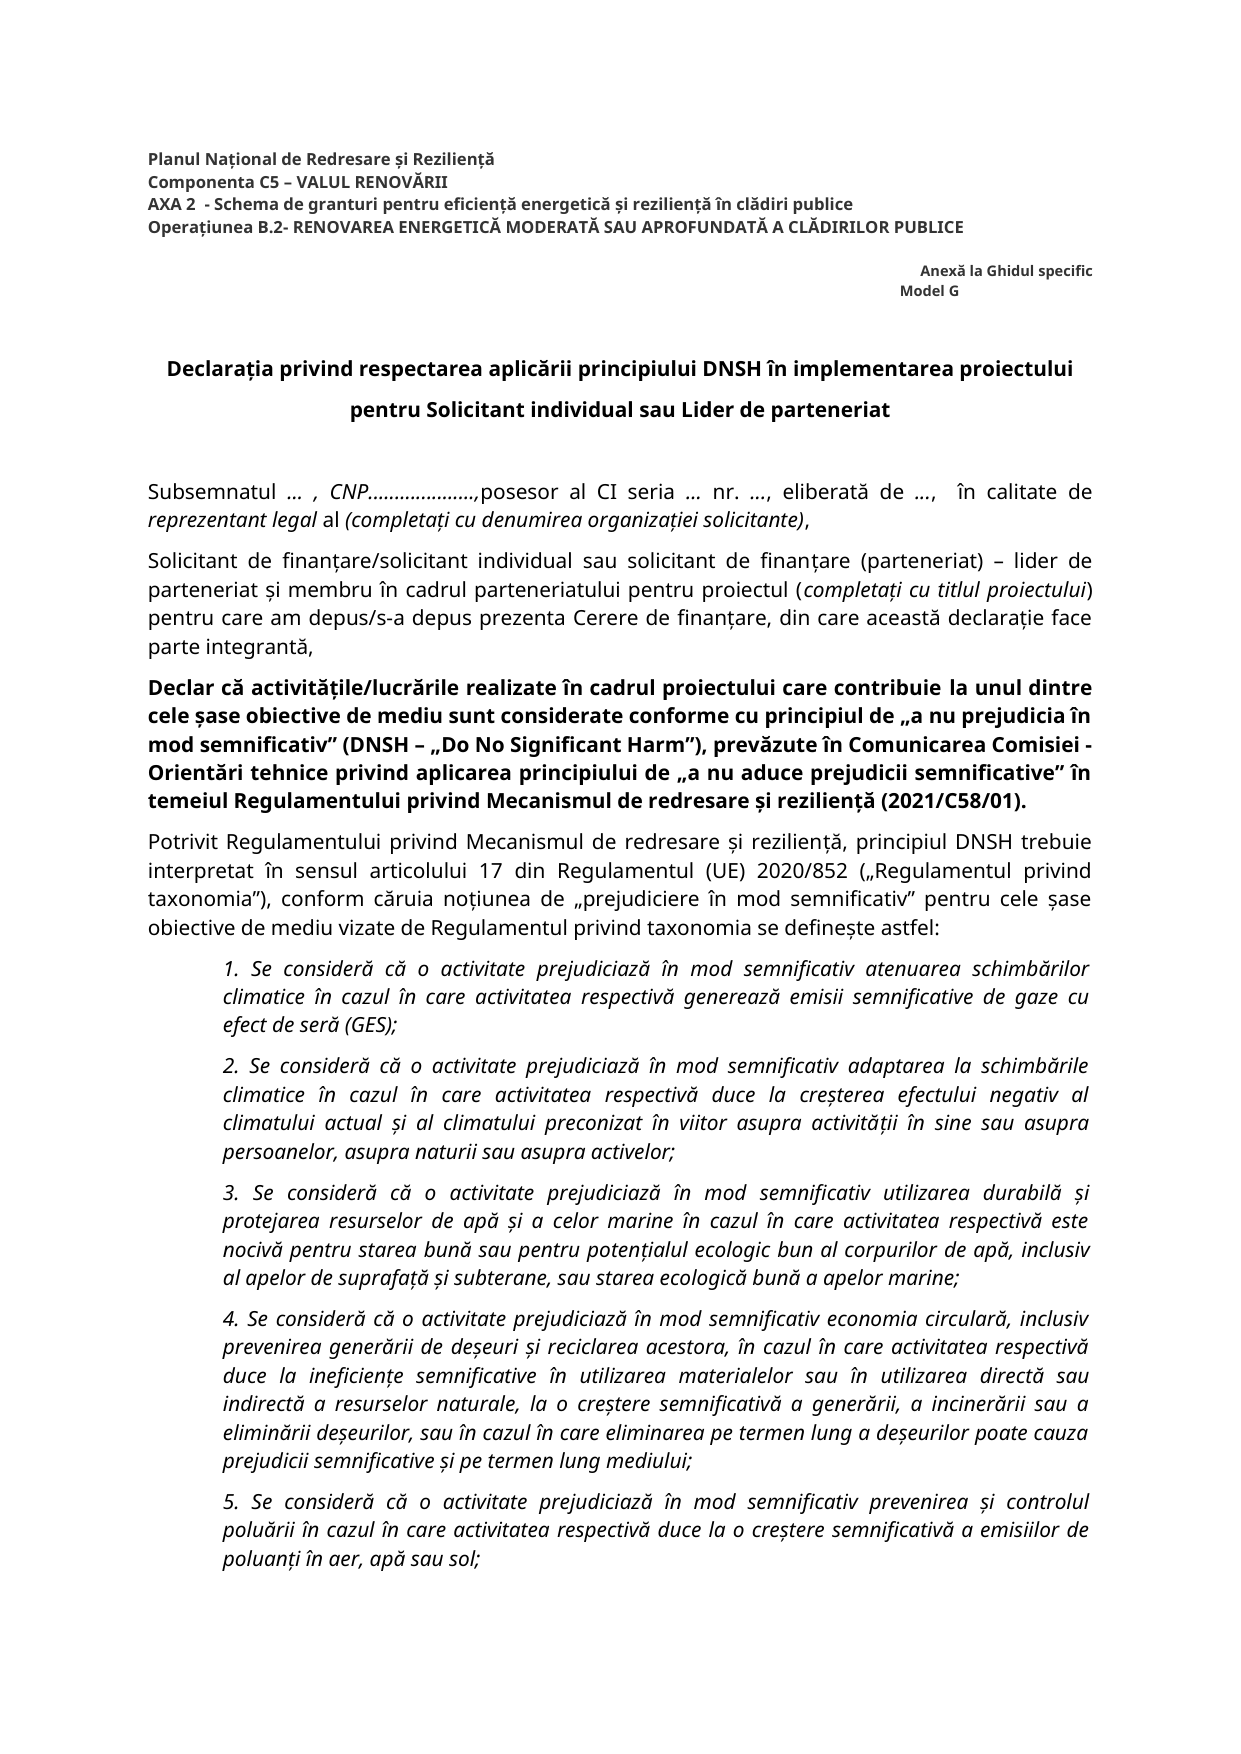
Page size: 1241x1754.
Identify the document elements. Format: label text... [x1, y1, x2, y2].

text 1. Se consideră că o activitate prejudiciază în mod semnificativ atenuarea schimbărilor climatice în cazul în care activitatea respectivă generează emisii semnificative de gaze cu efect de seră (GES); [223, 954, 1093, 1039]
text Operațiunea B.2- RENOVAREA ENERGETICĂ MODERATĂ SAU APROFUNDATĂ A CLĂDIRILOR PUBLICE [148, 216, 1093, 238]
text Anexă la Ghidul specific [148, 261, 1093, 281]
text 3. Se consideră că o activitate prejudiciază în mod semnificativ utilizarea durabilă și protejarea resurselor de apă și a celor marine în cazul în care activitatea respectivă este nocivă pentru starea bună sau pentru potențialul ecologic bun al corpurilor de apă, inclusiv al apelor de suprafață și subterane, sau starea ecologică bună a apelor marine; [223, 1178, 1093, 1292]
text Solicitant de finanţare/solicitant individual sau solicitant de finanțare (parteneriat) – lider de parteneriat și membru în cadrul parteneriatului pentru proiectul (completaţi cu titlul proiectului) pentru care am depus/s-a depus prezenta Cerere de finanţare, din care această declaraţie face parte integrantă, [148, 547, 1093, 660]
text Declarația privind respectarea aplicării principiului DNSH în implementarea proiectului [148, 354, 1093, 383]
text 2. Se consideră că o activitate prejudiciază în mod semnificativ adaptarea la schimbările climatice în cazul în care activitatea respectivă duce la creșterea efectului negativ al climatului actual și al climatului preconizat în viitor asupra activității în sine sau asupra persoanelor, asupra naturii sau asupra activelor; [223, 1052, 1093, 1165]
text 4. Se consideră că o activitate prejudiciază în mod semnificativ economia circulară, inclusiv prevenirea generării de deșeuri și reciclarea acestora, în cazul în care activitatea respectivă duce la ineficiențe semnificative în utilizarea materialelor sau în utilizarea directă sau indirectă a resurselor naturale, la o creștere semnificativă a generării, a incinerării sau a eliminării deșeurilor, sau în cazul în care eliminarea pe termen lung a deșeurilor poate cauza prejudicii semnificative și pe termen lung mediului; [223, 1304, 1093, 1475]
text Potrivit Regulamentului privind Mecanismul de redresare și reziliență, principiul DNSH trebuie interpretat în sensul articolului 17 din Regulamentul (UE) 2020/852 („Regulamentul privind taxonomia”), conform căruia noțiunea de „prejudiciere în mod semnificativ” pentru cele șase obiective de mediu vizate de Regulamentul privind taxonomia se definește astfel: [148, 827, 1093, 941]
text Model G [185, 281, 1093, 301]
text Planul Național de Redresare și Reziliență [148, 148, 1093, 170]
text Subsemnatul ... , CNP....................,posesor al CI seria ... nr. ..., eliberată de ..., în calitate de reprezentant legal al (completaţi cu denumirea organizaţiei solicitante), [148, 477, 1093, 534]
text AXA 2 - Schema de granturi pentru eficiență energetică și reziliență în clădiri publice [148, 193, 1093, 216]
text pentru Solicitant individual sau Lider de parteneriat [148, 395, 1093, 424]
text Componenta C5 – VALUL RENOVĂRII [148, 170, 1093, 193]
text 5. Se consideră că o activitate prejudiciază în mod semnificativ prevenirea și controlul poluării în cazul în care activitatea respectivă duce la o creștere semnificativă a emisiilor de poluanți în aer, apă sau sol; [223, 1487, 1093, 1572]
text Declar că activitățile/lucrările realizate în cadrul proiectului care contribuie la unul dintre cele șase obiective de mediu sunt considerate conforme cu principiul de „a nu prejudicia în mod semnificativ” (DNSH – „Do No Significant Harm”), prevăzute în Comunicarea Comisiei - Orientări tehnice privind aplicarea principiului de „a nu aduce prejudicii semnificative” în temeiul Regulamentului privind Mecanismul de redresare și reziliență (2021/C58/01). [148, 673, 1093, 815]
